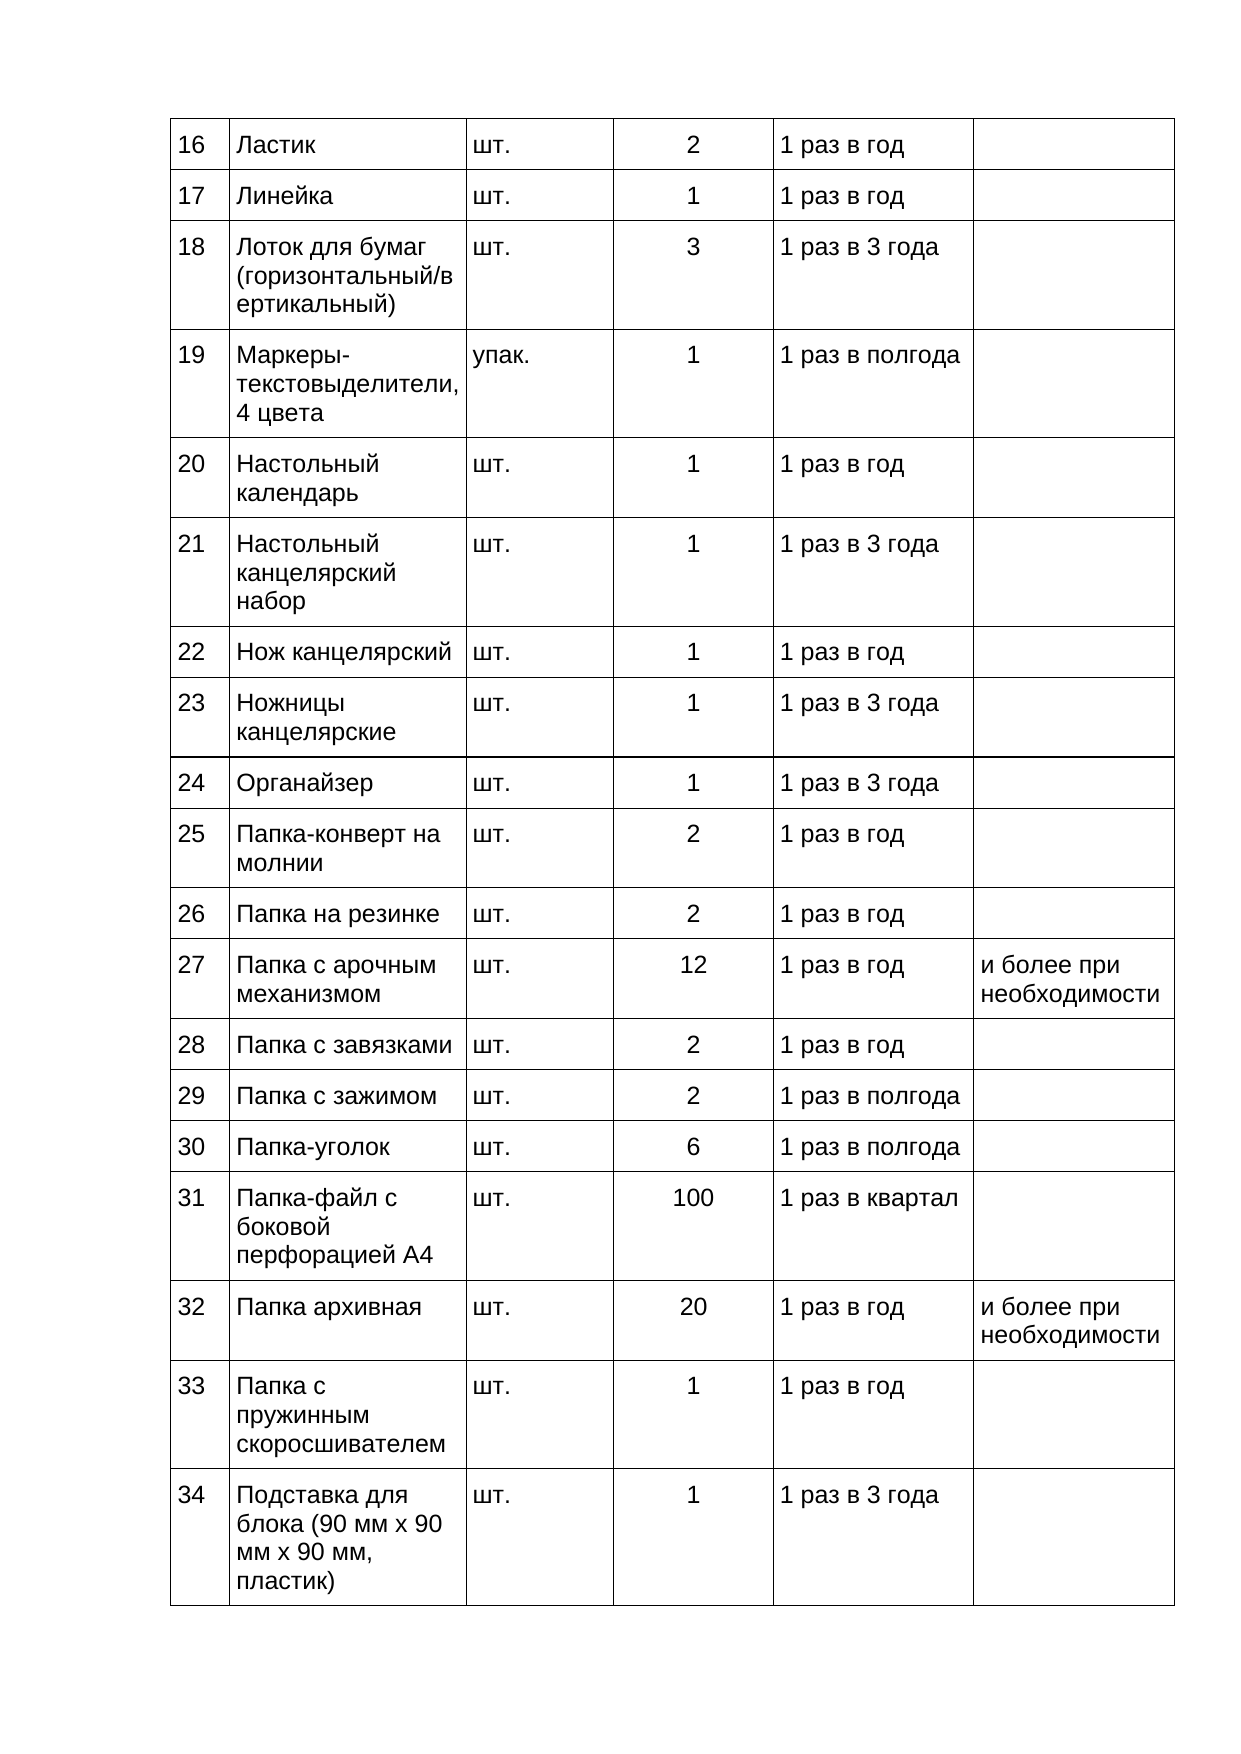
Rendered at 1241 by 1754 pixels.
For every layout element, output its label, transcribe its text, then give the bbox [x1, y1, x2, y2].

table_cell 100 [614, 1172, 773, 1280]
table_cell 25 [171, 809, 229, 887]
table_cell 34 [171, 1469, 229, 1605]
table_cell 1 [614, 627, 773, 677]
table_cell 1 раз в полгода [774, 1121, 973, 1171]
table_cell Маркеры-текстовыделители, 4 цвета [230, 330, 466, 437]
table_cell Подставка для блока (90 мм x 90 мм x 90 мм, пластик) [230, 1469, 466, 1605]
table_cell 1 раз в год [774, 939, 973, 1018]
table_cell 20 [171, 438, 229, 517]
table_cell 2 [614, 1070, 773, 1120]
table_cell [974, 438, 1174, 517]
table_cell Папка с арочным механизмом [230, 939, 466, 1018]
table_cell 1 [614, 1469, 773, 1605]
table_cell 1 раз в год [774, 888, 973, 938]
table_cell 22 [171, 627, 229, 677]
table_cell 32 [171, 1281, 229, 1359]
table_cell 1 раз в год [774, 1019, 973, 1069]
table_cell Нож канцелярский [230, 627, 466, 677]
table_cell 1 раз в полгода [774, 1070, 973, 1120]
table_cell 27 [171, 939, 229, 1018]
table_cell шт. [467, 627, 613, 677]
table_cell 1 раз в 3 года [774, 518, 973, 626]
table_cell [974, 809, 1174, 887]
table_cell шт. [467, 170, 613, 220]
table_cell шт. [467, 1172, 613, 1280]
table_cell упак. [467, 330, 613, 437]
table_cell 1 раз в квартал [774, 1172, 973, 1280]
table_cell [974, 330, 1174, 437]
table_cell [974, 221, 1174, 329]
table_cell 33 [171, 1361, 229, 1468]
table_cell 2 [614, 1019, 773, 1069]
table_cell [974, 758, 1174, 807]
table_cell и более при необходимости [974, 1281, 1174, 1359]
table_cell шт. [467, 888, 613, 938]
table_cell 2 [614, 888, 773, 938]
table_cell 1 раз в 3 года [774, 221, 973, 329]
table_cell шт. [467, 758, 613, 807]
table_cell 26 [171, 888, 229, 938]
table_cell 30 [171, 1121, 229, 1171]
table_cell 1 раз в год [774, 627, 973, 677]
table_cell [974, 888, 1174, 938]
table_cell 12 [614, 939, 773, 1018]
table_cell шт. [467, 1361, 613, 1468]
table_cell шт. [467, 1469, 613, 1605]
table_cell [974, 1172, 1174, 1280]
table_cell 24 [171, 758, 229, 807]
table_cell 6 [614, 1121, 773, 1171]
table_cell [974, 170, 1174, 220]
table_cell 1 раз в год [774, 119, 973, 169]
table_cell 1 раз в 3 года [774, 758, 973, 807]
table_cell 21 [171, 518, 229, 626]
table_cell 17 [171, 170, 229, 220]
table_cell шт. [467, 678, 613, 756]
table_cell [974, 1019, 1174, 1069]
table_cell 28 [171, 1019, 229, 1069]
table_cell [974, 1121, 1174, 1171]
table_cell 1 раз в год [774, 809, 973, 887]
table_cell 1 раз в год [774, 170, 973, 220]
table_cell [974, 1469, 1174, 1605]
table_cell шт. [467, 1121, 613, 1171]
table_cell шт. [467, 809, 613, 887]
table_cell 19 [171, 330, 229, 437]
table_cell шт. [467, 119, 613, 169]
table_cell 1 раз в 3 года [774, 1469, 973, 1605]
table_cell шт. [467, 1070, 613, 1120]
table_cell Лоток для бумаг (горизонтальный/вертикальный) [230, 221, 466, 329]
table_cell Ножницы канцелярские [230, 678, 466, 756]
table_cell 20 [614, 1281, 773, 1359]
table_cell 2 [614, 119, 773, 169]
table_cell 1 [614, 678, 773, 756]
table_cell шт. [467, 518, 613, 626]
table_cell Папка-уголок [230, 1121, 466, 1171]
table_cell шт. [467, 1019, 613, 1069]
table_cell [974, 678, 1174, 756]
table_cell Папка-конверт на молнии [230, 809, 466, 887]
table_cell Папка с зажимом [230, 1070, 466, 1120]
table_cell 2 [614, 809, 773, 887]
table_cell Ластик [230, 119, 466, 169]
table_cell и более при необходимости [974, 939, 1174, 1018]
table_cell шт. [467, 939, 613, 1018]
table_cell 1 [614, 758, 773, 807]
table_cell [974, 119, 1174, 169]
table_cell 23 [171, 678, 229, 756]
table_cell Настольный канцелярский набор [230, 518, 466, 626]
table_cell 1 [614, 518, 773, 626]
table_cell 1 раз в 3 года [774, 678, 973, 756]
table_cell Папка с пружинным скоросшивателем [230, 1361, 466, 1468]
table_cell Настольный календарь [230, 438, 466, 517]
table_cell [974, 627, 1174, 677]
table_cell 1 [614, 170, 773, 220]
table_cell 1 раз в год [774, 438, 973, 517]
table_cell Папка на резинке [230, 888, 466, 938]
table_cell 3 [614, 221, 773, 329]
table_cell 16 [171, 119, 229, 169]
table_cell 31 [171, 1172, 229, 1280]
table_cell 29 [171, 1070, 229, 1120]
table_cell 1 [614, 438, 773, 517]
table_cell 1 [614, 330, 773, 437]
table_cell шт. [467, 1281, 613, 1359]
table_cell шт. [467, 221, 613, 329]
table_cell 1 [614, 1361, 773, 1468]
table_cell Папка-файл с боковой перфорацией А4 [230, 1172, 466, 1280]
table_cell 18 [171, 221, 229, 329]
table_cell Папка с завязками [230, 1019, 466, 1069]
table_cell [974, 518, 1174, 626]
table_cell [974, 1361, 1174, 1468]
table_cell 1 раз в год [774, 1281, 973, 1359]
table_cell 1 раз в полгода [774, 330, 973, 437]
table_cell Папка архивная [230, 1281, 466, 1359]
table_cell Органайзер [230, 758, 466, 807]
table_cell шт. [467, 438, 613, 517]
table_cell [974, 1070, 1174, 1120]
table_cell Линейка [230, 170, 466, 220]
table_cell 1 раз в год [774, 1361, 973, 1468]
